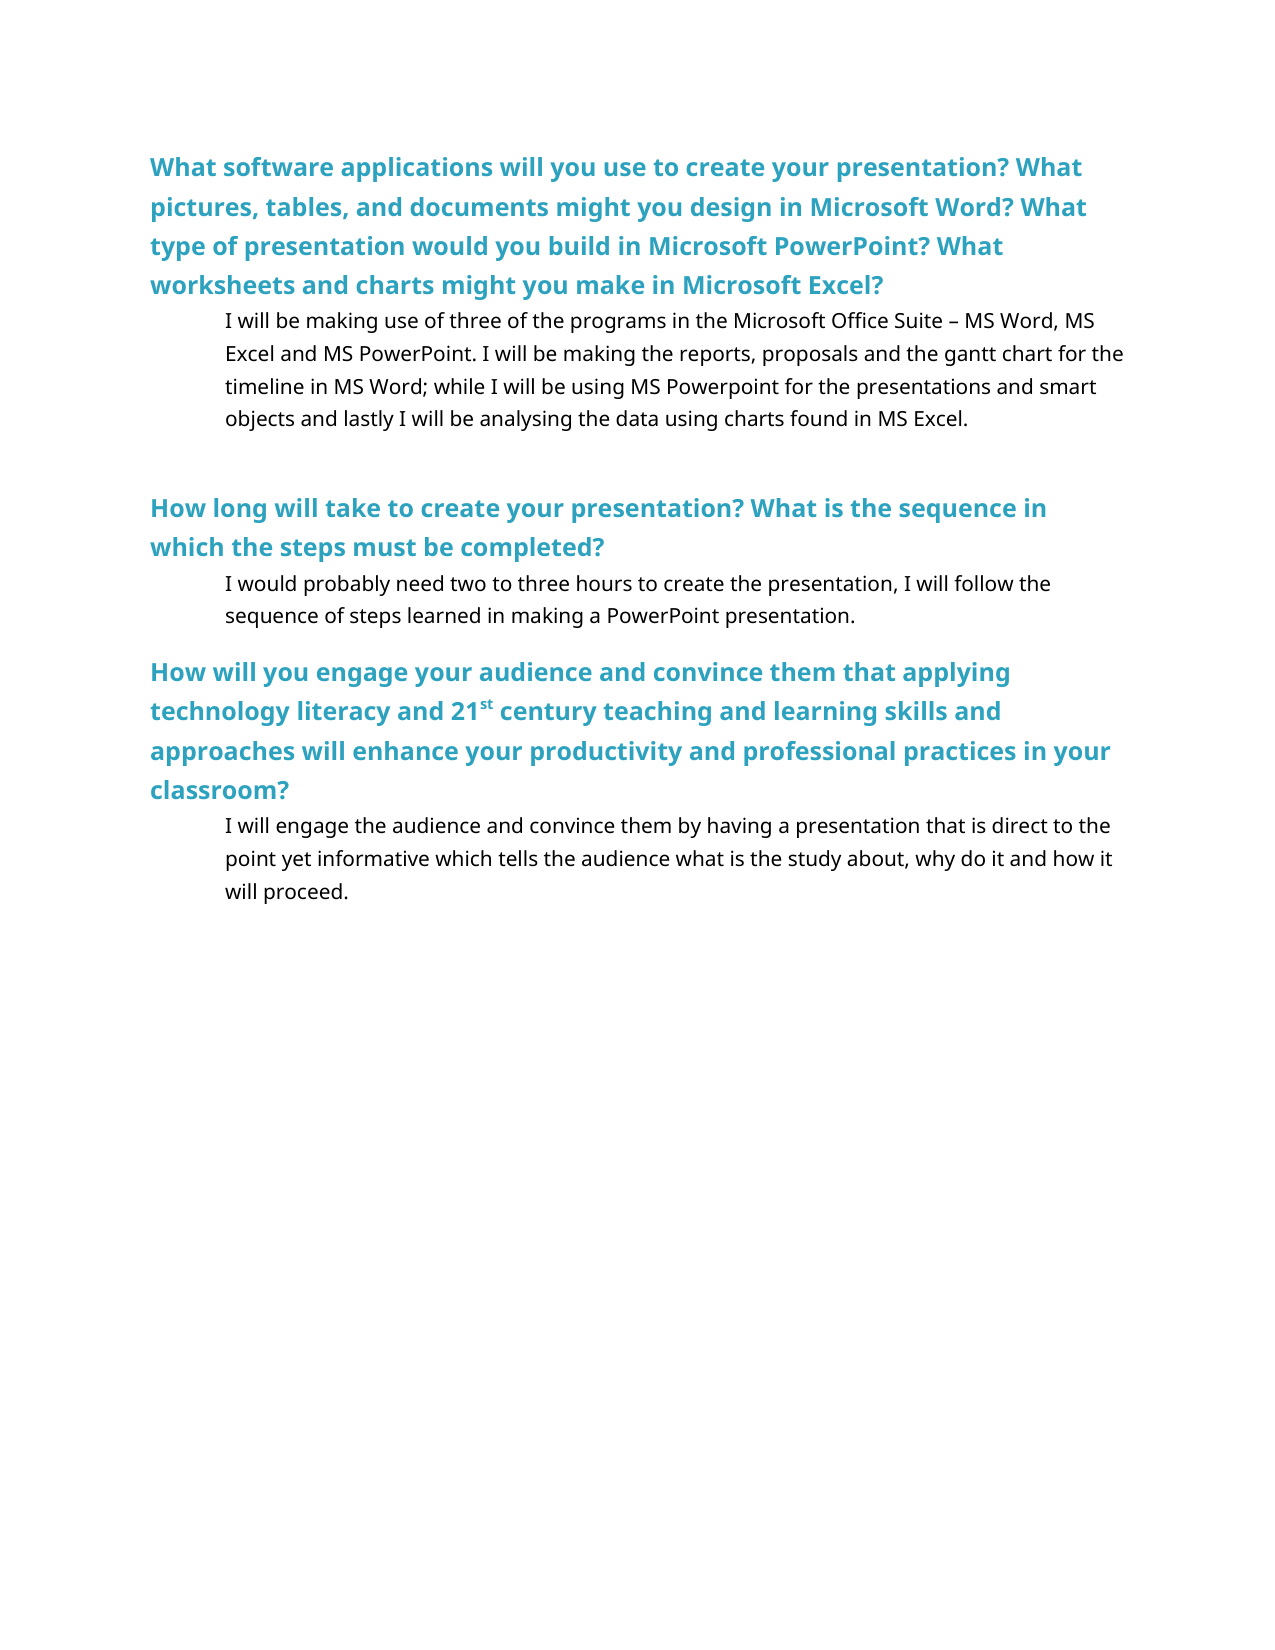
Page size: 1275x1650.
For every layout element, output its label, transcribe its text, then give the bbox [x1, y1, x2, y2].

subtitle How long will take to create your presentation? What is the sequence in which the steps must be completed? [150, 491, 1125, 564]
subtitle What software applications will you use to create your presentation? What pictures, tables, and documents might you design in Microsoft Word? What type of presentation would you build in Microsoft PowerPoint? What worksheets and charts might you make in Microsoft Excel? [150, 150, 1125, 302]
subtitle How will you engage your audience and convince them that applying technology literacy and 21st century teaching and learning skills and approaches will enhance your productivity and professional practices in your classroom? [150, 655, 1125, 806]
text I will engage the audience and convince them by having a presentation that is direct to the point yet informative which tells the audience what is the study about, why do it and how it will proceed. [225, 812, 1125, 905]
list I would probably need two to three hours to create the presentation, I will follow the sequence of steps learned in making a PowerPoint presentation. [225, 569, 1125, 630]
list I will be making use of three of the programs in the Microsoft Office Suite – MS Word, MS Excel and MS PowerPoint. I will be making the reports, proposals and the gantt chart for the timeline in MS Word; while I will be using MS Powerpoint for the presentations and smart objects and lastly I will be analysing the data using charts found in MS Excel. [225, 307, 1125, 433]
